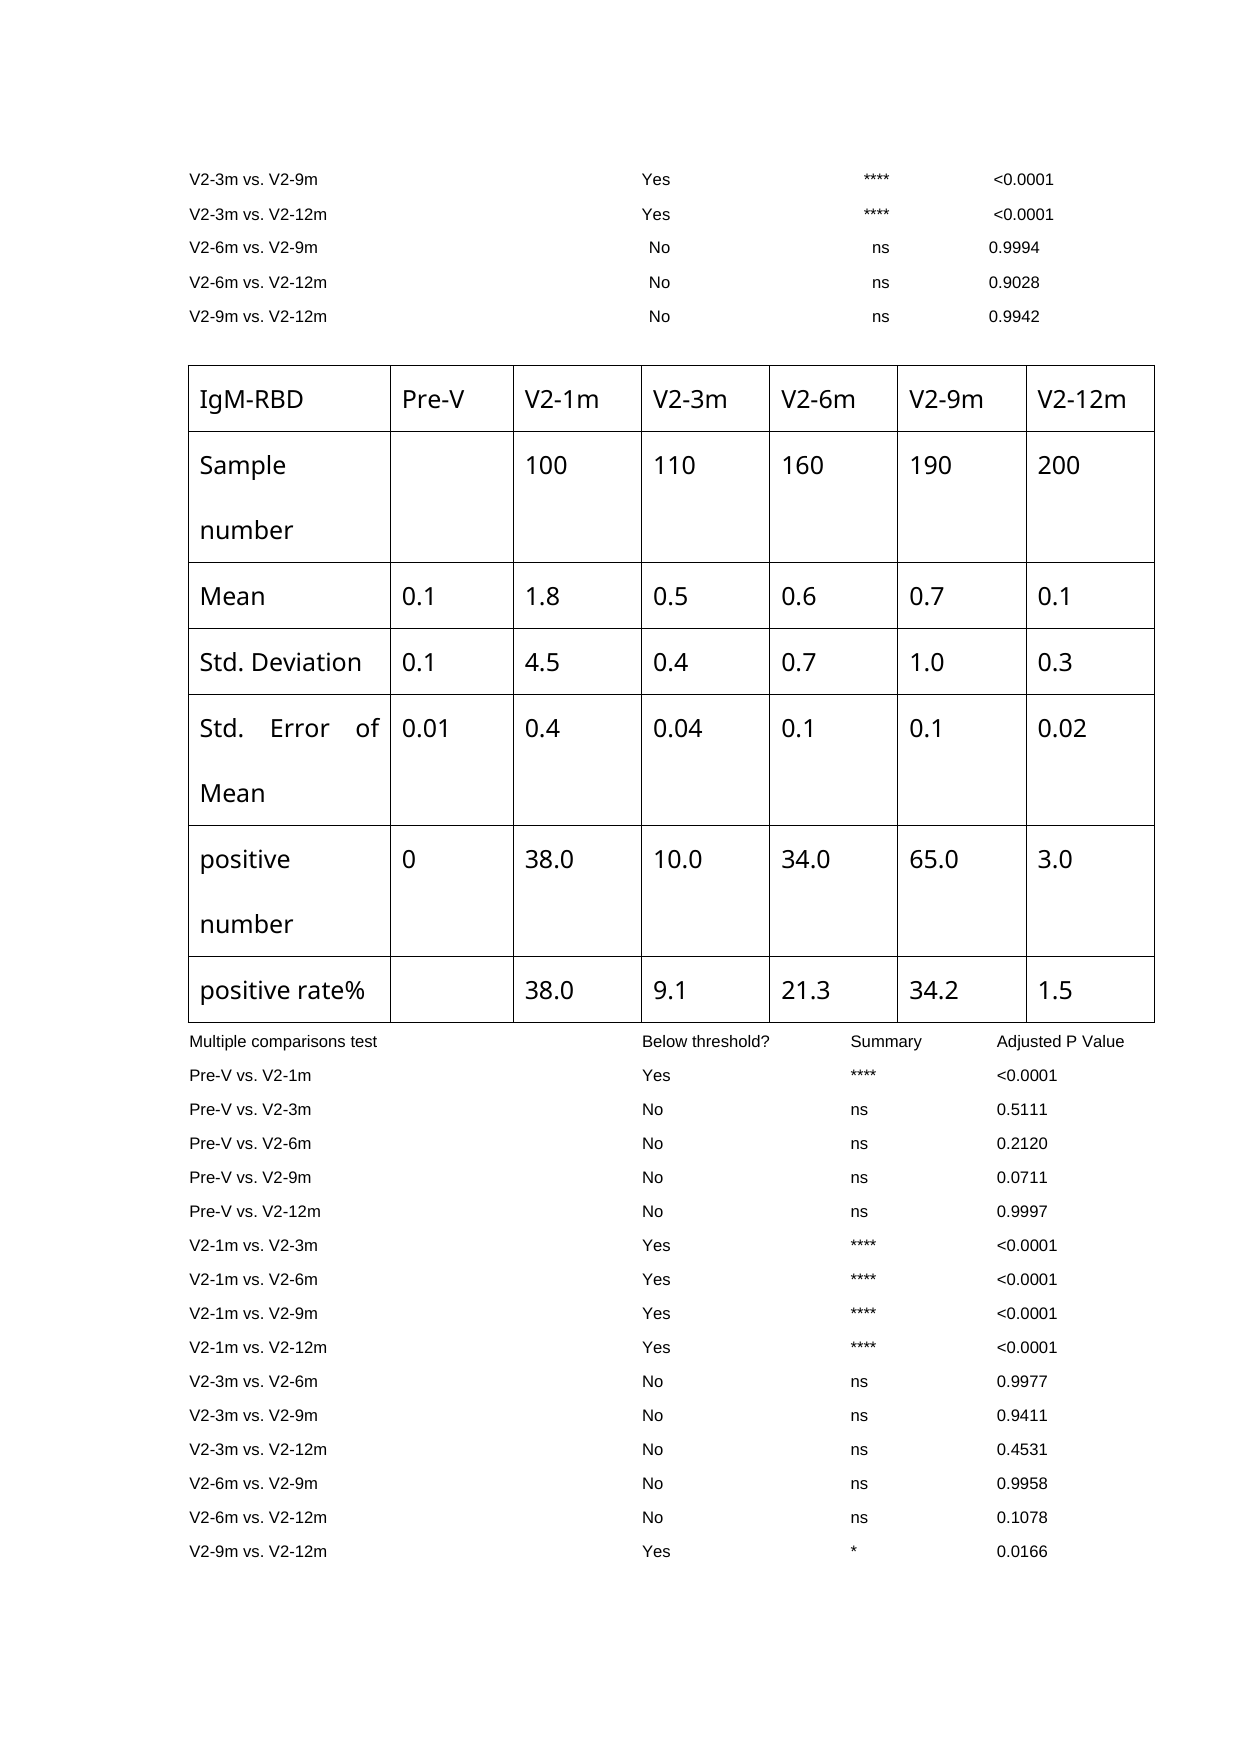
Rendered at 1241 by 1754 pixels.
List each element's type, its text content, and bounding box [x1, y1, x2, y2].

table_cell 9.1 [642, 957, 769, 1022]
table_cell V2-1m vs. V2-9m [188, 1296, 640, 1330]
table_cell 0.0711 [995, 1159, 1204, 1193]
table_cell 0.9028 [891, 264, 1056, 298]
table_cell **** [849, 1228, 995, 1262]
table_cell V2-6m vs. V2-12m [188, 264, 500, 298]
table_header Summary [849, 1023, 995, 1057]
table_cell ns [849, 1466, 995, 1500]
table_header Adjusted P Value [995, 1023, 1204, 1057]
table_cell 0.2120 [995, 1125, 1204, 1159]
table_cell 190 [898, 432, 1026, 562]
table_cell 1.8 [514, 563, 641, 628]
table_cell * [849, 1534, 995, 1568]
table_cell V2-9m vs. V2-12m [188, 1534, 640, 1568]
table_cell Pre-V vs. V2-9m [188, 1159, 640, 1193]
table_header V2-9m [898, 366, 1026, 431]
table_cell 21.3 [770, 957, 897, 1022]
table_cell 0.3 [1027, 629, 1154, 694]
table_cell 0.4 [514, 695, 641, 825]
table_cell No [640, 1159, 849, 1193]
table_cell 4.5 [514, 629, 641, 694]
table_header V2-6m [770, 366, 897, 431]
table_cell 34.2 [898, 957, 1026, 1022]
table_cell V2-6m vs. V2-12m [188, 1500, 640, 1534]
table_cell 200 [1027, 432, 1154, 562]
table_header Pre-V [391, 366, 513, 431]
table_header V2-3m [642, 366, 769, 431]
table_cell Yes [640, 1330, 849, 1364]
table_cell No [640, 1364, 849, 1398]
table_cell **** [849, 1057, 995, 1091]
table_cell 0.5111 [995, 1091, 1204, 1125]
table_cell No [640, 1466, 849, 1500]
table_cell No [640, 1194, 849, 1227]
table_cell <0.0001 [995, 1296, 1204, 1330]
table_cell 100 [514, 432, 641, 562]
table_cell V2-6m vs. V2-9m [188, 1466, 640, 1500]
table_cell V2-9m vs. V2-12m [188, 298, 500, 332]
table_cell No [500, 264, 672, 298]
table_cell 0.4 [642, 629, 769, 694]
table_cell 1.5 [1027, 957, 1154, 1022]
table_cell positive number [189, 826, 390, 956]
table_cell 0.1 [1027, 563, 1154, 628]
table_header V2-12m [1027, 366, 1154, 431]
table_cell 0.9942 [891, 298, 1056, 332]
table_cell No [640, 1091, 849, 1125]
table_header IgM-RBD [189, 366, 390, 431]
table_cell 0.04 [642, 695, 769, 825]
table_cell No [640, 1500, 849, 1534]
table_cell Mean [189, 563, 390, 628]
table_cell **** [849, 1296, 995, 1330]
table_cell <0.0001 [995, 1057, 1204, 1091]
table_cell Yes [500, 196, 672, 230]
table_cell V2-3m vs. V2-9m [188, 1398, 640, 1432]
table_cell Std. Deviation [189, 629, 390, 694]
table_cell Yes [640, 1228, 849, 1262]
table_cell Pre-V vs. V2-6m [188, 1125, 640, 1159]
table_cell V2-1m vs. V2-3m [188, 1228, 640, 1262]
table_cell 0.9994 [891, 230, 1056, 264]
table_cell V2-1m vs. V2-6m [188, 1262, 640, 1296]
table_cell V2-3m vs. V2-9m [188, 162, 500, 196]
table_cell No [500, 298, 672, 332]
table_cell 0.1 [391, 629, 513, 694]
table_cell V2-1m vs. V2-12m [188, 1330, 640, 1364]
table_cell 0.1 [391, 563, 513, 628]
table_cell 110 [642, 432, 769, 562]
table_cell No [640, 1125, 849, 1159]
table_cell <0.0001 [995, 1262, 1204, 1296]
table_cell **** [849, 1262, 995, 1296]
table_cell 0.5 [642, 563, 769, 628]
table_cell ns [672, 264, 891, 298]
table_cell 38.0 [514, 957, 641, 1022]
table_cell V2-3m vs. V2-6m [188, 1364, 640, 1398]
table_cell [391, 432, 513, 562]
table_cell V2-3m vs. V2-12m [188, 1432, 640, 1466]
table_cell **** [849, 1330, 995, 1364]
table_cell <0.0001 [995, 1330, 1204, 1364]
table_cell Yes [640, 1057, 849, 1091]
table_cell V2-6m vs. V2-9m [188, 230, 500, 264]
table_cell 1.0 [898, 629, 1026, 694]
table_cell Pre-V vs. V2-1m [188, 1057, 640, 1091]
table_cell ns [849, 1091, 995, 1125]
table_cell 0.9958 [995, 1466, 1204, 1500]
table_cell 0.9997 [995, 1194, 1204, 1227]
table_cell 0.1078 [995, 1500, 1204, 1534]
table_cell 0.1 [898, 695, 1026, 825]
table_cell No [640, 1432, 849, 1466]
table_cell 0.0166 [995, 1534, 1204, 1568]
table_cell Yes [500, 162, 672, 196]
table_cell 0 [391, 826, 513, 956]
table_cell 0.1 [770, 695, 897, 825]
table_cell ns [672, 298, 891, 332]
table_cell 34.0 [770, 826, 897, 956]
table_cell ns [672, 230, 891, 264]
table_cell <0.0001 [995, 1228, 1204, 1262]
table_cell Yes [640, 1534, 849, 1568]
table_cell 0.6 [770, 563, 897, 628]
table_cell 160 [770, 432, 897, 562]
table_header Multiple comparisons test [188, 1023, 640, 1057]
table_cell V2-3m vs. V2-12m [188, 196, 500, 230]
table_cell ns [849, 1194, 995, 1227]
table_cell Pre-V vs. V2-3m [188, 1091, 640, 1125]
table_cell ns [849, 1125, 995, 1159]
table_cell [391, 957, 513, 1022]
table_cell 0.9411 [995, 1398, 1204, 1432]
table_cell 0.01 [391, 695, 513, 825]
table_cell 0.7 [770, 629, 897, 694]
table_cell **** [672, 196, 891, 230]
table_cell ns [849, 1500, 995, 1534]
table_cell ns [849, 1364, 995, 1398]
table_cell 3.0 [1027, 826, 1154, 956]
table_cell Std. Error of Mean [189, 695, 390, 825]
table_cell <0.0001 [891, 196, 1056, 230]
table_cell 0.7 [898, 563, 1026, 628]
table_cell 0.4531 [995, 1432, 1204, 1466]
table_cell Yes [640, 1262, 849, 1296]
table_cell positive rate% [189, 957, 390, 1022]
table_cell 38.0 [514, 826, 641, 956]
table_cell No [500, 230, 672, 264]
table_cell Yes [640, 1296, 849, 1330]
table_cell <0.0001 [891, 162, 1056, 196]
table_cell Pre-V vs. V2-12m [188, 1194, 640, 1227]
table_header Below threshold? [640, 1023, 849, 1057]
table_cell 10.0 [642, 826, 769, 956]
table_cell ns [849, 1159, 995, 1193]
table_cell 0.9977 [995, 1364, 1204, 1398]
table_cell Sample number [189, 432, 390, 562]
table_cell 0.02 [1027, 695, 1154, 825]
table_cell ns [849, 1432, 995, 1466]
table_cell No [640, 1398, 849, 1432]
table_cell ns [849, 1398, 995, 1432]
table_cell **** [672, 162, 891, 196]
table_cell 65.0 [898, 826, 1026, 956]
table_header V2-1m [514, 366, 641, 431]
